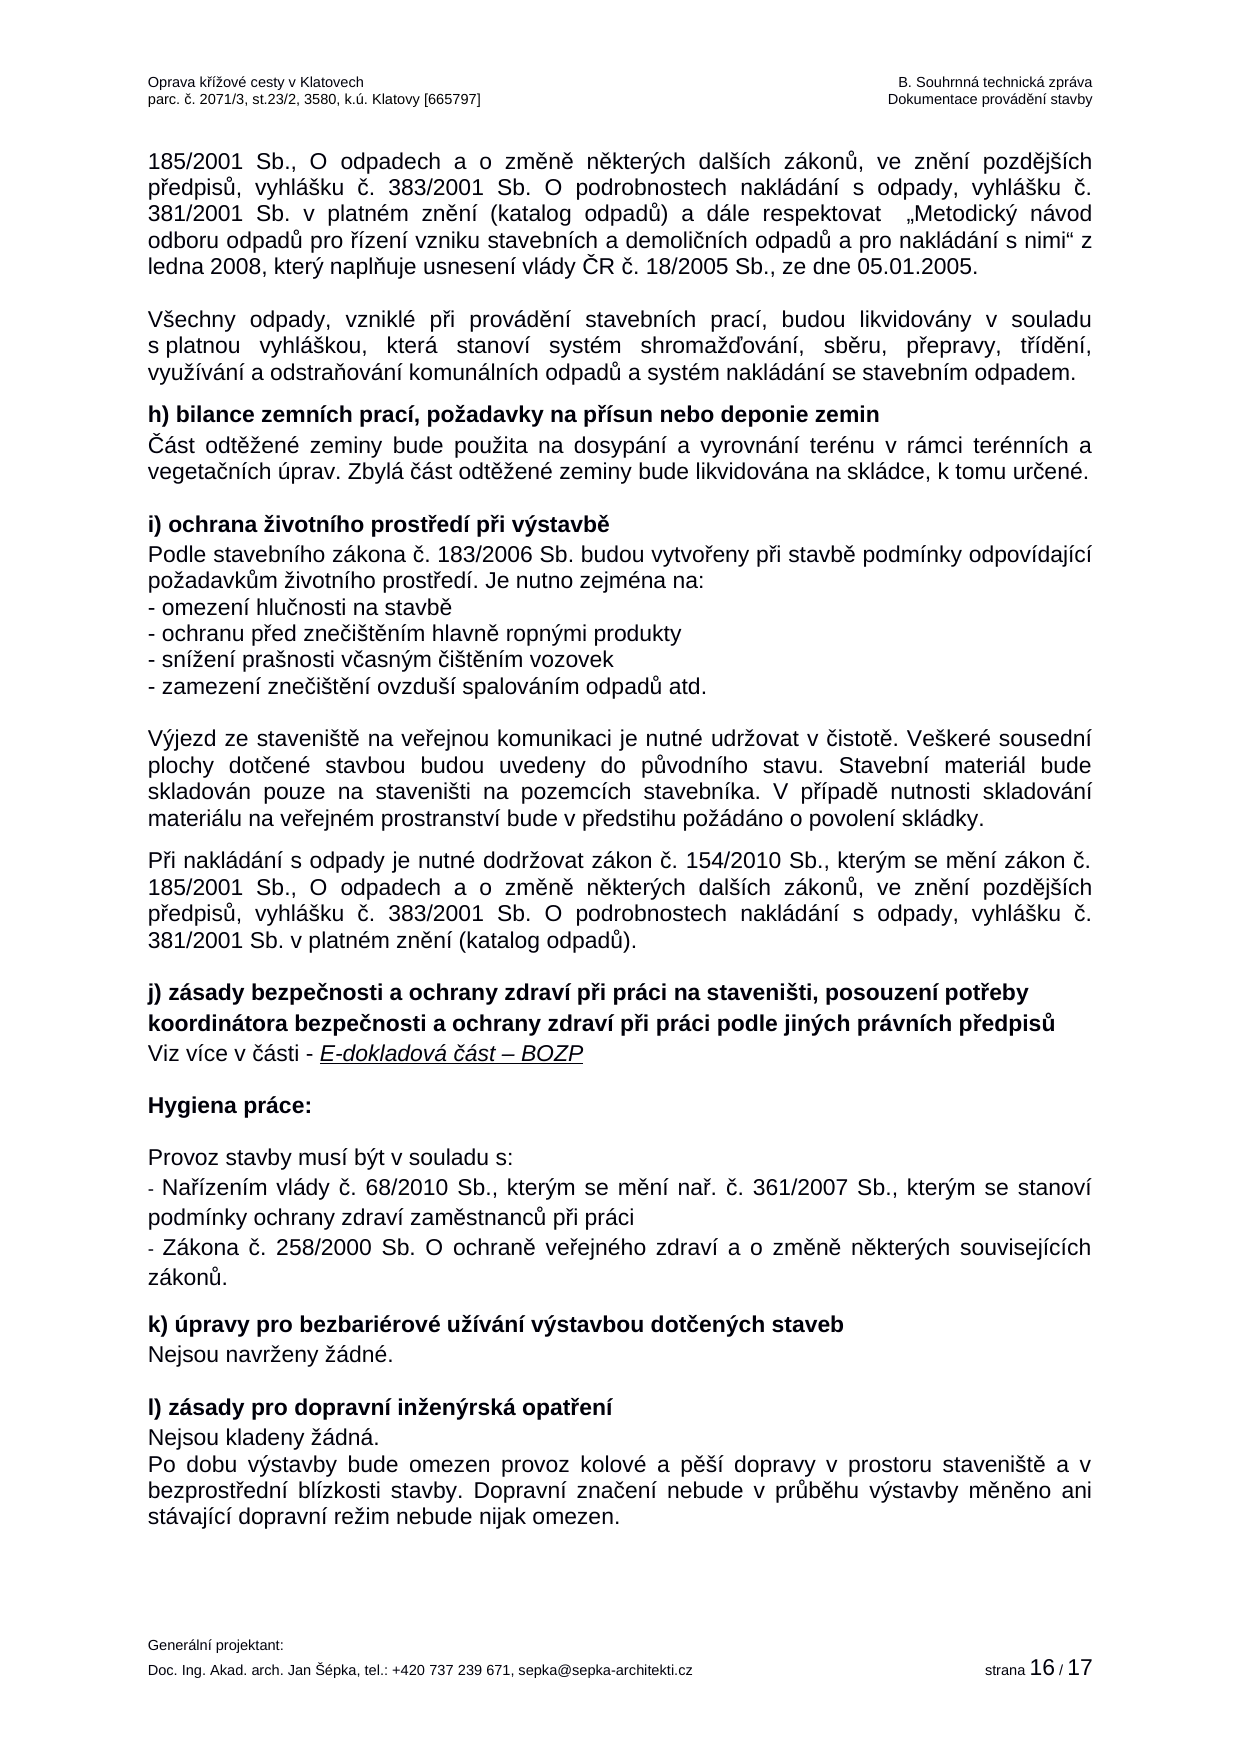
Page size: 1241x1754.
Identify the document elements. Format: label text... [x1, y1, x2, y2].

text - zamezení znečištění ovzduší spalováním odpadů atd. [148, 673, 1093, 699]
text Po dobu výstavby bude omezen provoz kolové a pěší dopravy v prostoru staveniště a v bezprostřední blízkosti stavby. Dopravní značení nebude v průběhu výstavby měněno ani stávající dopravní režim nebude nijak omezen. [148, 1451, 1093, 1530]
text Podle stavebního zákona č. 183/2006 Sb. budou vytvořeny při stavbě podmínky odpovídající požadavkům životního prostředí. Je nutno zejména na: [148, 541, 1093, 594]
text Při nakládání s odpady je nutné dodržovat zákon č. 154/2010 Sb., kterým se mění zákon č. 185/2001 Sb., O odpadech a o změně některých dalších zákonů, ve znění pozdějších předpisů, vyhlášku č. 383/2001 Sb. O podrobnostech nakládání s odpady, vyhlášku č. 381/2001 Sb. v platném znění (katalog odpadů). [148, 847, 1093, 953]
text - snížení prašnosti včasným čištěním vozovek [148, 646, 1093, 673]
text - ochranu před znečištěním hlavně ropnými produkty [148, 620, 1093, 646]
text - Zákona č. 258/2000 Sb. O ochraně veřejného zdraví a o změně některých souvisejících zákonů. [148, 1234, 1093, 1291]
text Nejsou navrženy žádné. [148, 1341, 1093, 1368]
text Výjezd ze staveniště na veřejnou komunikaci je nutné udržovat v čistotě. Veškeré sousední plochy dotčené stavbou budou uvedeny do původního stavu. Stavební materiál bude skladován pouze na staveništi na pozemcích stavebníka. V případě nutnosti skladování materiálu na veřejném prostranství bude v předstihu požádáno o povolení skládky. [148, 725, 1093, 831]
text Nejsou kladeny žádná. [148, 1424, 1093, 1451]
text h) bilance zemních prací, požadavky na přísun nebo deponie zemin [148, 401, 1093, 428]
text j) zásady bezpečnosti a ochrany zdraví při práci na staveništi, posouzení potřeby koordinátora bezpečnosti a ochrany zdraví při práci podle jiných právních předpisů [148, 979, 1093, 1036]
text l) zásady pro dopravní inženýrská opatření [148, 1394, 1093, 1420]
text Část odtěžené zeminy bude použita na dosypání a vyrovnání terénu v rámci terénních a vegetačních úprav. Zbylá část odtěžené zeminy bude likvidována na skládce, k tomu určené. [148, 432, 1093, 484]
text i) ochrana životního prostředí při výstavbě [148, 511, 1093, 537]
text - omezení hlučnosti na stavbě [148, 594, 1093, 620]
text k) úpravy pro bezbariérové užívání výstavbou dotčených staveb [148, 1311, 1093, 1337]
text Hygiena práce: [148, 1092, 1093, 1119]
text Provoz stavby musí být v souladu s: [148, 1143, 1093, 1170]
text Viz více v části - E-dokladová část – BOZP [148, 1040, 1093, 1066]
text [148, 148, 1093, 279]
text Všechny odpady, vzniklé při provádění stavebních prací, budou likvidovány v souladu s platnou vyhláškou, která stanoví systém shromažďování, sběru, přepravy, třídění, využívání a odstraňování komunálních odpadů a systém nakládání se stavebním odpadem. [148, 306, 1093, 385]
text - Nařízením vlády č. 68/2010 Sb., kterým se mění nař. č. 361/2007 Sb., kterým se stanoví podmínky ochrany zdraví zaměstnanců při práci [148, 1174, 1093, 1230]
